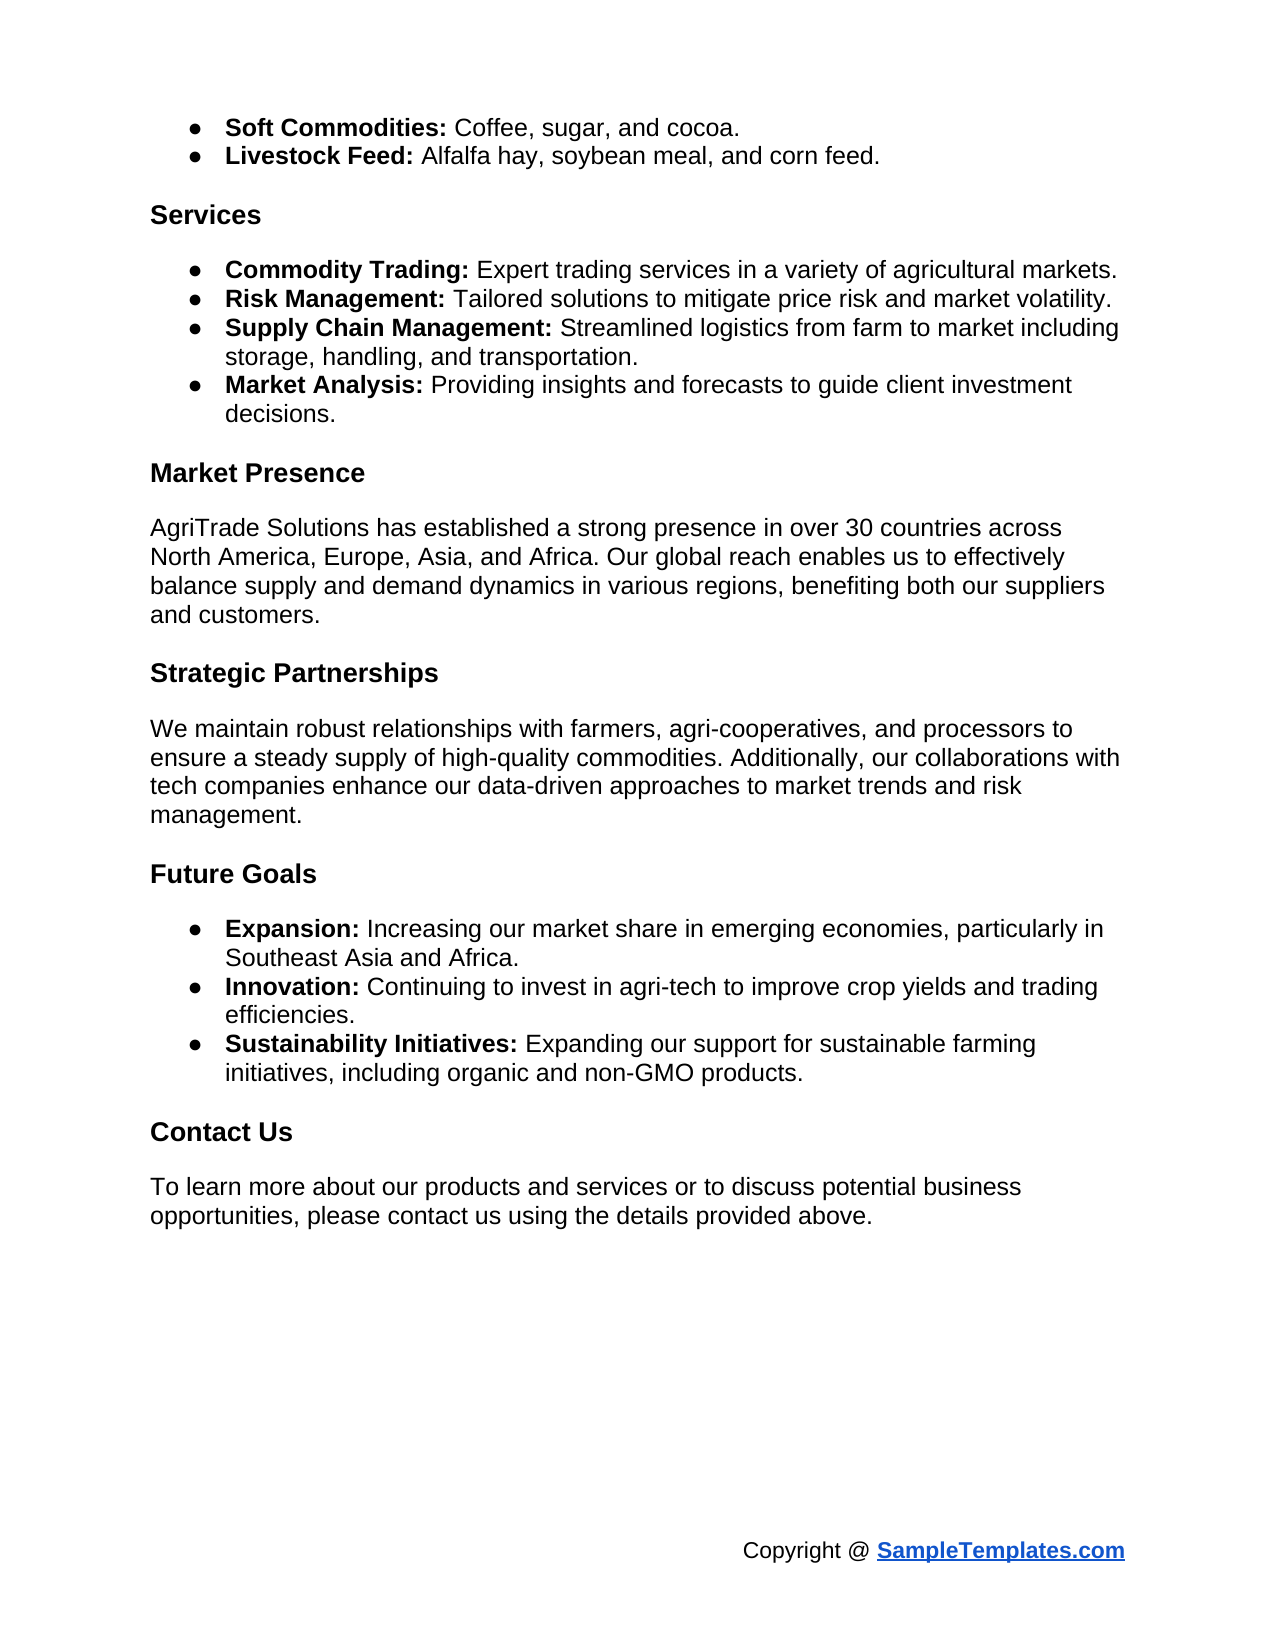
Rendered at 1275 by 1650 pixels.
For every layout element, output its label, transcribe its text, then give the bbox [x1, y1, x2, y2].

subtitle Market Presence [150, 457, 1125, 488]
list Innovation: Continuing to invest in agri-tech to improve crop yields and trading efficiencies. [187, 972, 1125, 1029]
list Soft Commodities: Coffee, sugar, and cocoa. [187, 112, 1125, 141]
subtitle Services [150, 199, 1125, 230]
text To learn more about our products and services or to discuss potential business opportunities, please contact us using the details provided above. [150, 1172, 1125, 1229]
list Expansion: Increasing our market share in emerging economies, particularly in Southeast Asia and Africa. [187, 914, 1125, 972]
text AgriTrade Solutions has established a strong presence in over 30 countries across North America, Europe, Asia, and Africa. Our global reach enables us to effectively balance supply and demand dynamics in various regions, benefiting both our suppliers and customers. [150, 513, 1125, 628]
subtitle Future Goals [150, 858, 1125, 889]
text We maintain robust relationships with farmers, agri-cooperatives, and processors to ensure a steady supply of high-quality commodities. Additionally, our collaborations with tech companies enhance our data-driven approaches to market trends and risk management. [150, 714, 1125, 829]
list Livestock Feed: Alfalfa hay, soybean meal, and corn feed. [187, 141, 1125, 170]
list Market Analysis: Providing insights and forecasts to guide client investment decisions. [187, 370, 1125, 428]
subtitle Strategic Partnerships [150, 657, 1125, 689]
subtitle Contact Us [150, 1116, 1125, 1147]
list Supply Chain Management: Streamlined logistics from farm to market including storage, handling, and transportation. [187, 313, 1125, 370]
list Risk Management: Tailored solutions to mitigate price risk and market volatility. [187, 284, 1125, 313]
list Commodity Trading: Expert trading services in a variety of agricultural markets. [187, 255, 1125, 284]
list Sustainability Initiatives: Expanding our support for sustainable farming initiatives, including organic and non-GMO products. [187, 1029, 1125, 1087]
